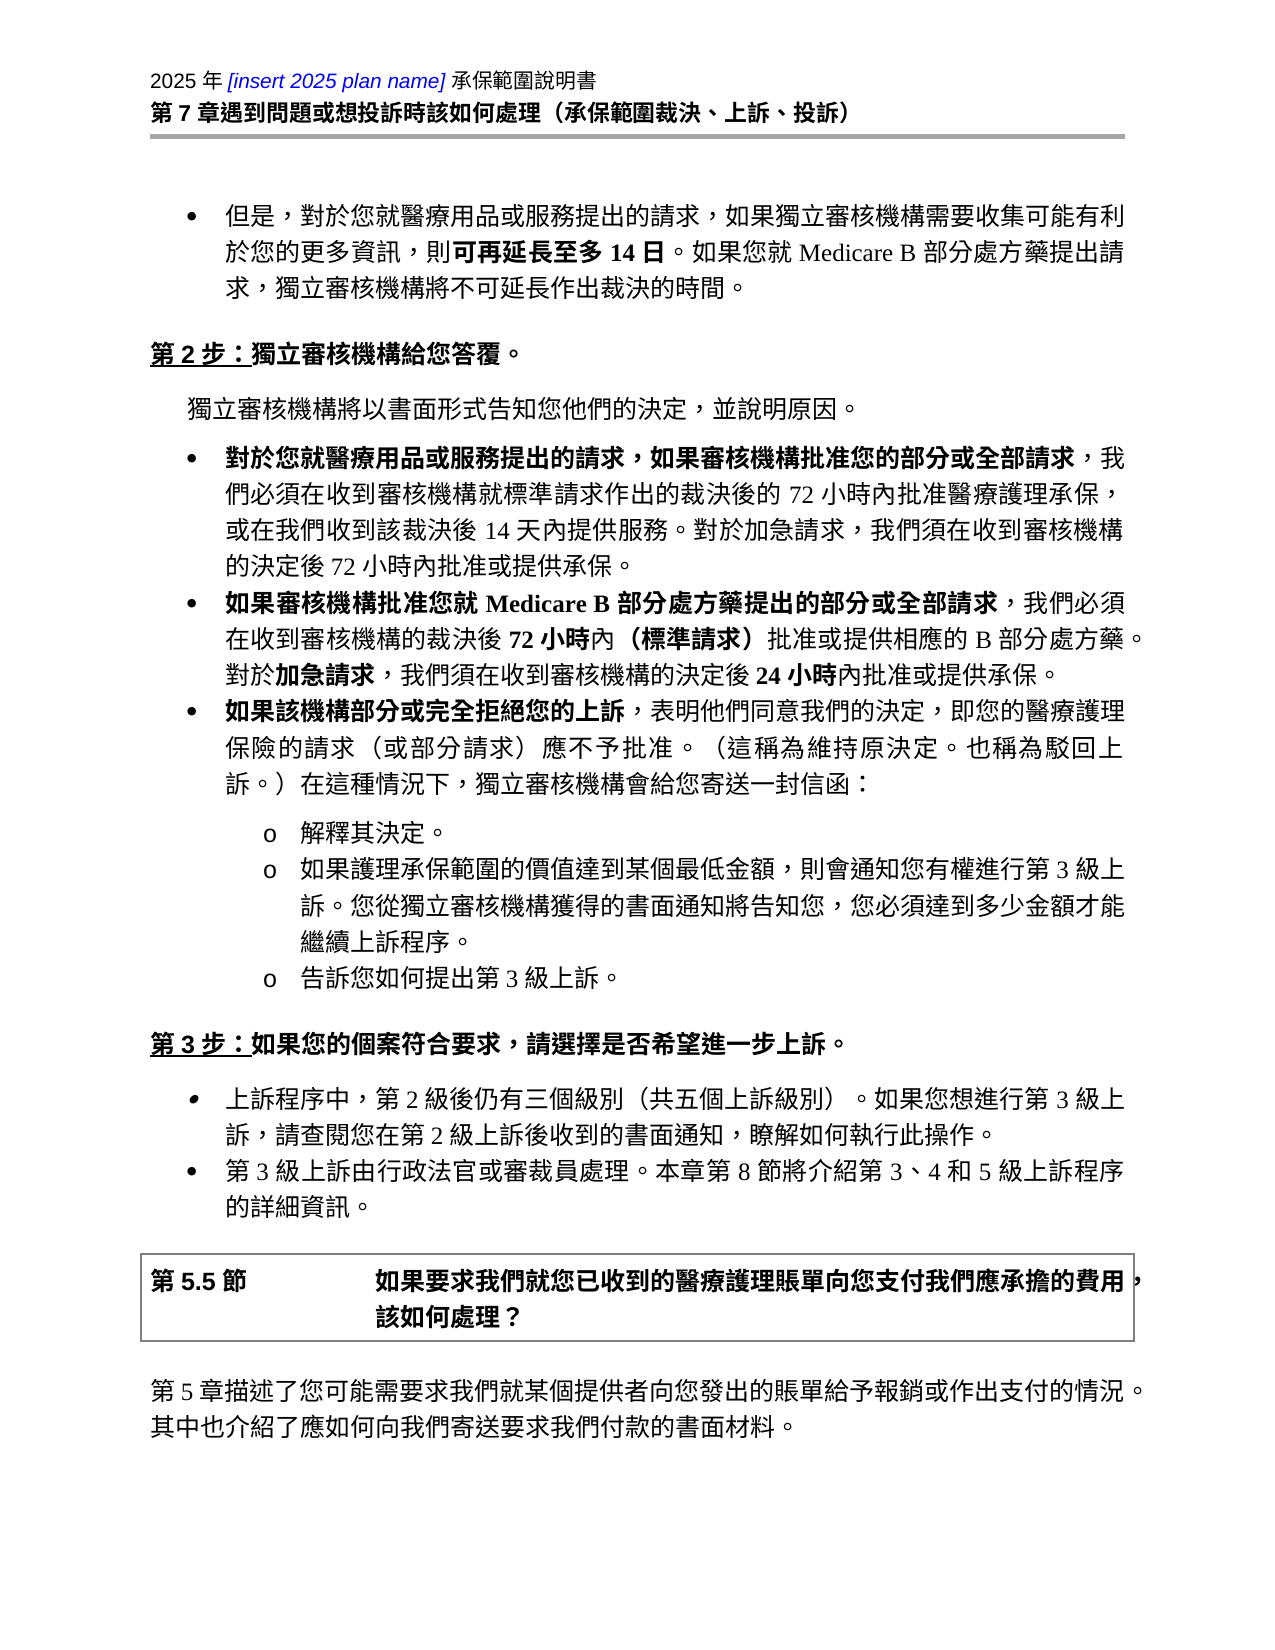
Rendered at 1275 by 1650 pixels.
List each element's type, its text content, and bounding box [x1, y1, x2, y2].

list 對於快速上訴，審核機構必須在收到您的第 2 級上訴後 72 小時內給您答覆。 [187, 245, 1125, 281]
list 解釋其決定。 [262, 1239, 1125, 1276]
list 但是，對於您就醫療用品或服務提出的請求，如果獨立審核機構需要收集可能有利於您的更多資訊，則可再延長至多 14 日。如果您就 Medicare B 部分處方藥提出請求，獨立審核機構將不可延長作出裁決的時間。 [187, 602, 1125, 711]
subtitle 第 2 步：獨立審核機構給您答覆。 [150, 736, 1125, 772]
list 如果審核機構批准您就 Medicare B 部分處方藥提出的部分或全部請求，我們必須在收到審核機構的裁決後 72 小時內（標準請求）批准或提供相應的 B 部分處方藥。對於加急請求，我們須在收到審核機構的決定後 24 小時內批准或提供承保。 [187, 997, 1125, 1106]
text 獨立審核機構將以書面形式告知您他們的決定，並說明原因。 [187, 791, 1125, 827]
list 告訴您如何提出第 3 級上訴。 [262, 1410, 1125, 1446]
list 對於標準上訴，如果您就醫療用品或服務提出請求，審核機構必須在收到您的第 2 級上訴後 30 日內給您答覆。如果您就 Medicare B 部分處方藥提出請求，審核機構必須在收到您的第 2 級上訴後 7 日內給您答覆。 [187, 481, 1125, 589]
subtitle 如果您的第 1 級上訴為快速上訴，您的第 2 級上訴也將為快速上訴. [150, 196, 1125, 233]
list 如果該機構部分或完全拒絕您的上訴，表明他們同意我們的決定，即您的醫療護理保險的請求（或部分請求）應不予批准。（這稱為維持原決定。也稱為駁回上訴。）在這種情況下，獨立審核機構會給您寄送一封信函： [187, 1118, 1125, 1227]
list 如果護理承保範圍的價值達到某個最低金額，則會通知您有權進行第 3 級上訴。您從獨立審核機構獲得的書面通知將告知您，您必須達到多少金額才能繼續上訴程序。 [262, 1288, 1125, 1397]
list 但是，對於您就醫療用品或服務提出的請求，如果獨立審核機構需要收集可能有利於您的更多資訊，則可再延長至多 14 日。如果您就 Medicare B 部分處方藥提出請求，獨立審核機構將不可延長作出裁決的時間。 [187, 294, 1125, 403]
subtitle 如果您的第 1 級上訴為「標準」上訴，您的第 2 級上訴也將為「標準」上訴。 [150, 432, 1125, 468]
list 對於您就醫療用品或服務提出的請求，如果審核機構批准您的部分或全部請求，我們必須在收到審核機構就標準請求作出的裁決後的 72 小時內批准醫療護理承保，或在我們收到該裁決後 14 天內提供服務。對於加急請求，我們須在收到審核機構的決定後 72 小時內批准或提供承保。 [187, 839, 1125, 984]
